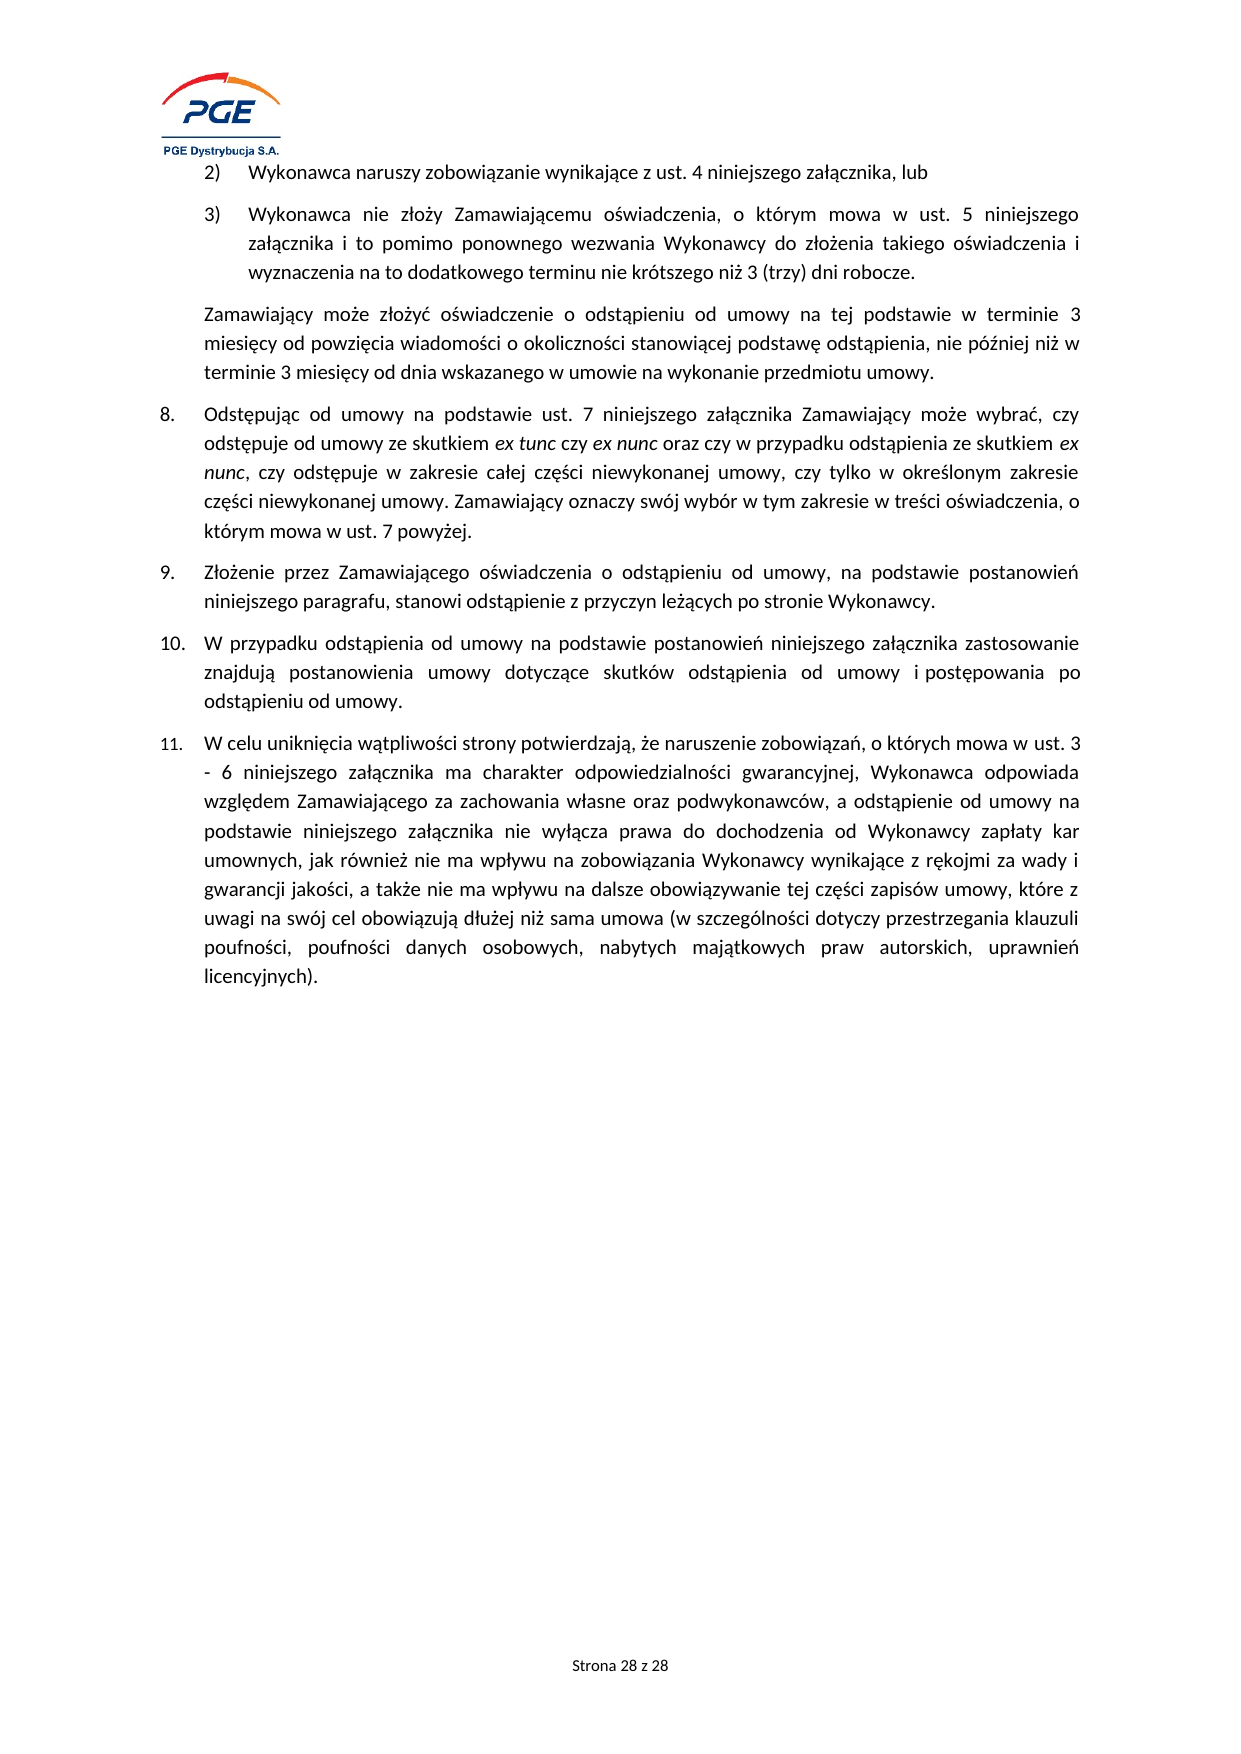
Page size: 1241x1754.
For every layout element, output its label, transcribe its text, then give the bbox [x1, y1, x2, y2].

list Wykonawca naruszy zobowiązanie wynikające z ust. 4 niniejszego załącznika, lub [204, 159, 1081, 185]
list W przypadku odstąpienia od umowy na podstawie postanowień niniejszego załącznika zastosowanie znajdują postanowienia umowy dotyczące skutków odstąpienia od umowy i postępowania po odstąpieniu od umowy. [159, 630, 1081, 714]
list Złożenie przez Zamawiającego oświadczenia o odstąpieniu od umowy, na podstawie postanowień niniejszego paragrafu, stanowi odstąpienie z przyczyn leżących po stronie Wykonawcy. [159, 559, 1081, 614]
text Zamawiający może złożyć oświadczenie o odstąpieniu od umowy na tej podstawie w terminie 3 miesięcy od powzięcia wiadomości o okoliczności stanowiącej podstawę odstąpienia, nie później niż w terminie 3 miesięcy od dnia wskazanego w umowie na wykonanie przedmiotu umowy. [204, 301, 1081, 385]
list Odstępując od umowy na podstawie ust. 7 niniejszego załącznika Zamawiający może wybrać, czy odstępuje od umowy ze skutkiem ex tunc czy ex nunc oraz czy w przypadku odstąpienia ze skutkiem ex nunc, czy odstępuje w zakresie całej części niewykonanej umowy, czy tylko w określonym zakresie części niewykonanej umowy. Zamawiający oznaczy swój wybór w tym zakresie w treści oświadczenia, o którym mowa w ust. 7 powyżej. [159, 401, 1081, 543]
list Wykonawca nie złoży Zamawiającemu oświadczenia, o którym mowa w ust. 5 niniejszego załącznika i to pomimo ponownego wezwania Wykonawcy do złożenia takiego oświadczenia i wyznaczenia na to dodatkowego terminu nie krótszego niż 3 (trzy) dni robocze. [204, 201, 1081, 285]
picture [159, 70, 283, 159]
list W celu uniknięcia wątpliwości strony potwierdzają, że naruszenie zobowiązań, o których mowa w ust. 3 - 6 niniejszego załącznika ma charakter odpowiedzialności gwarancyjnej, Wykonawca odpowiada względem Zamawiającego za zachowania własne oraz podwykonawców, a odstąpienie od umowy na podstawie niniejszego załącznika nie wyłącza prawa do dochodzenia od Wykonawcy zapłaty kar umownych, jak również nie ma wpływu na zobowiązania Wykonawcy wynikające z rękojmi za wady i gwarancji jakości, a także nie ma wpływu na dalsze obowiązywanie tej części zapisów umowy, które z uwagi na swój cel obowiązują dłużej niż sama umowa (w szczególności dotyczy przestrzegania klauzuli poufności, poufności danych osobowych, nabytych majątkowych praw autorskich, uprawnień licencyjnych). [159, 730, 1081, 989]
